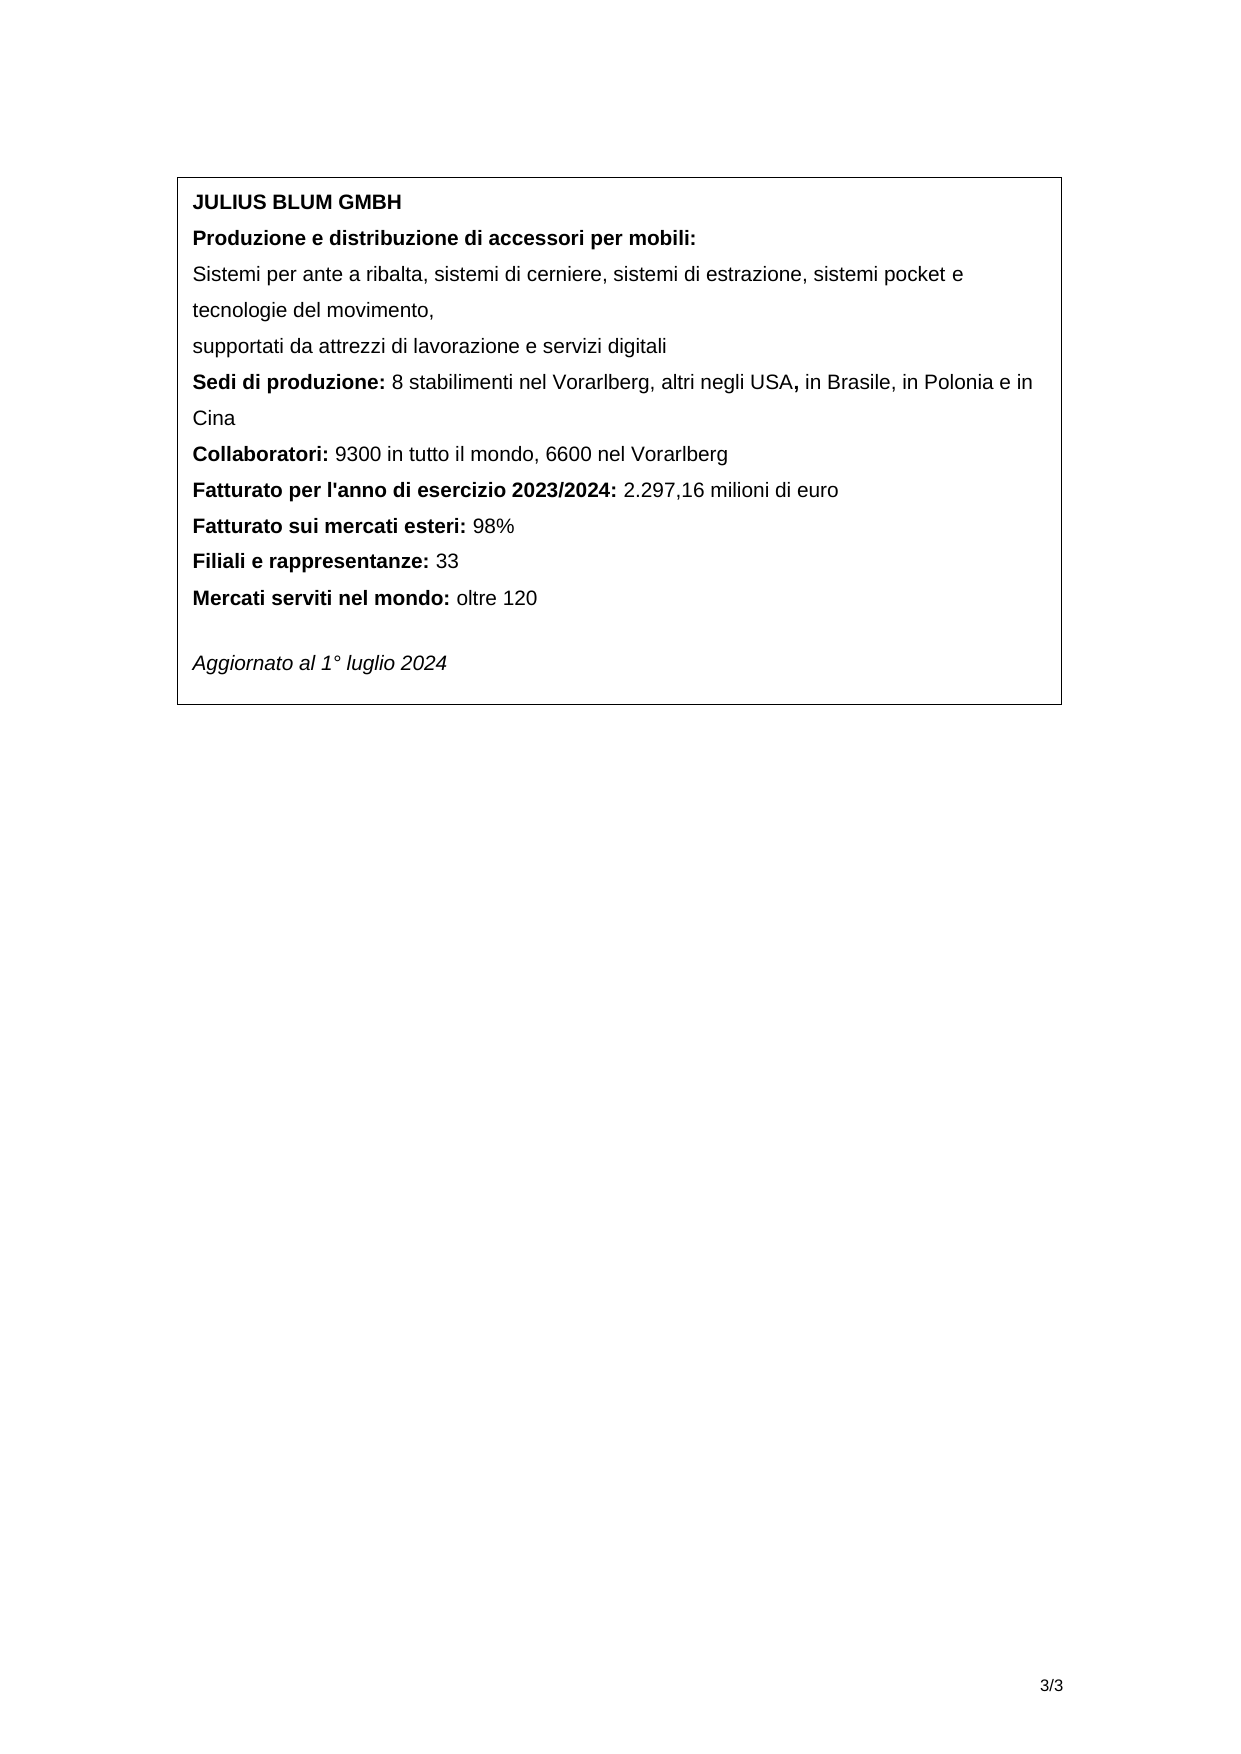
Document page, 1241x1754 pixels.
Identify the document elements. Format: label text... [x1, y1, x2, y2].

table_header JULIUS BLUM GMBH Produzione e distribuzione di accessori per mobili: Sistemi per ante a ribalta, sistemi di cerniere, sistemi di estrazione, sistemi pocket e tecnologie del movimento, supportati da attrezzi di lavorazione e servizi digitali Sedi di produzione: 8 stabilimenti nel Vorarlberg, altri negli USA, in Brasile, in Polonia e in Cina Collaboratori: 9300 in tutto il mondo, 6600 nel Vorarlberg Fatturato per l'anno di esercizio 2023/2024: 2.297,16 milioni di euro Fatturato sui mercati esteri: 98% Filiali e rappresentanze: 33 Mercati serviti nel mondo: oltre 120 Aggiornato al 1° luglio 2024 [178, 178, 1061, 703]
